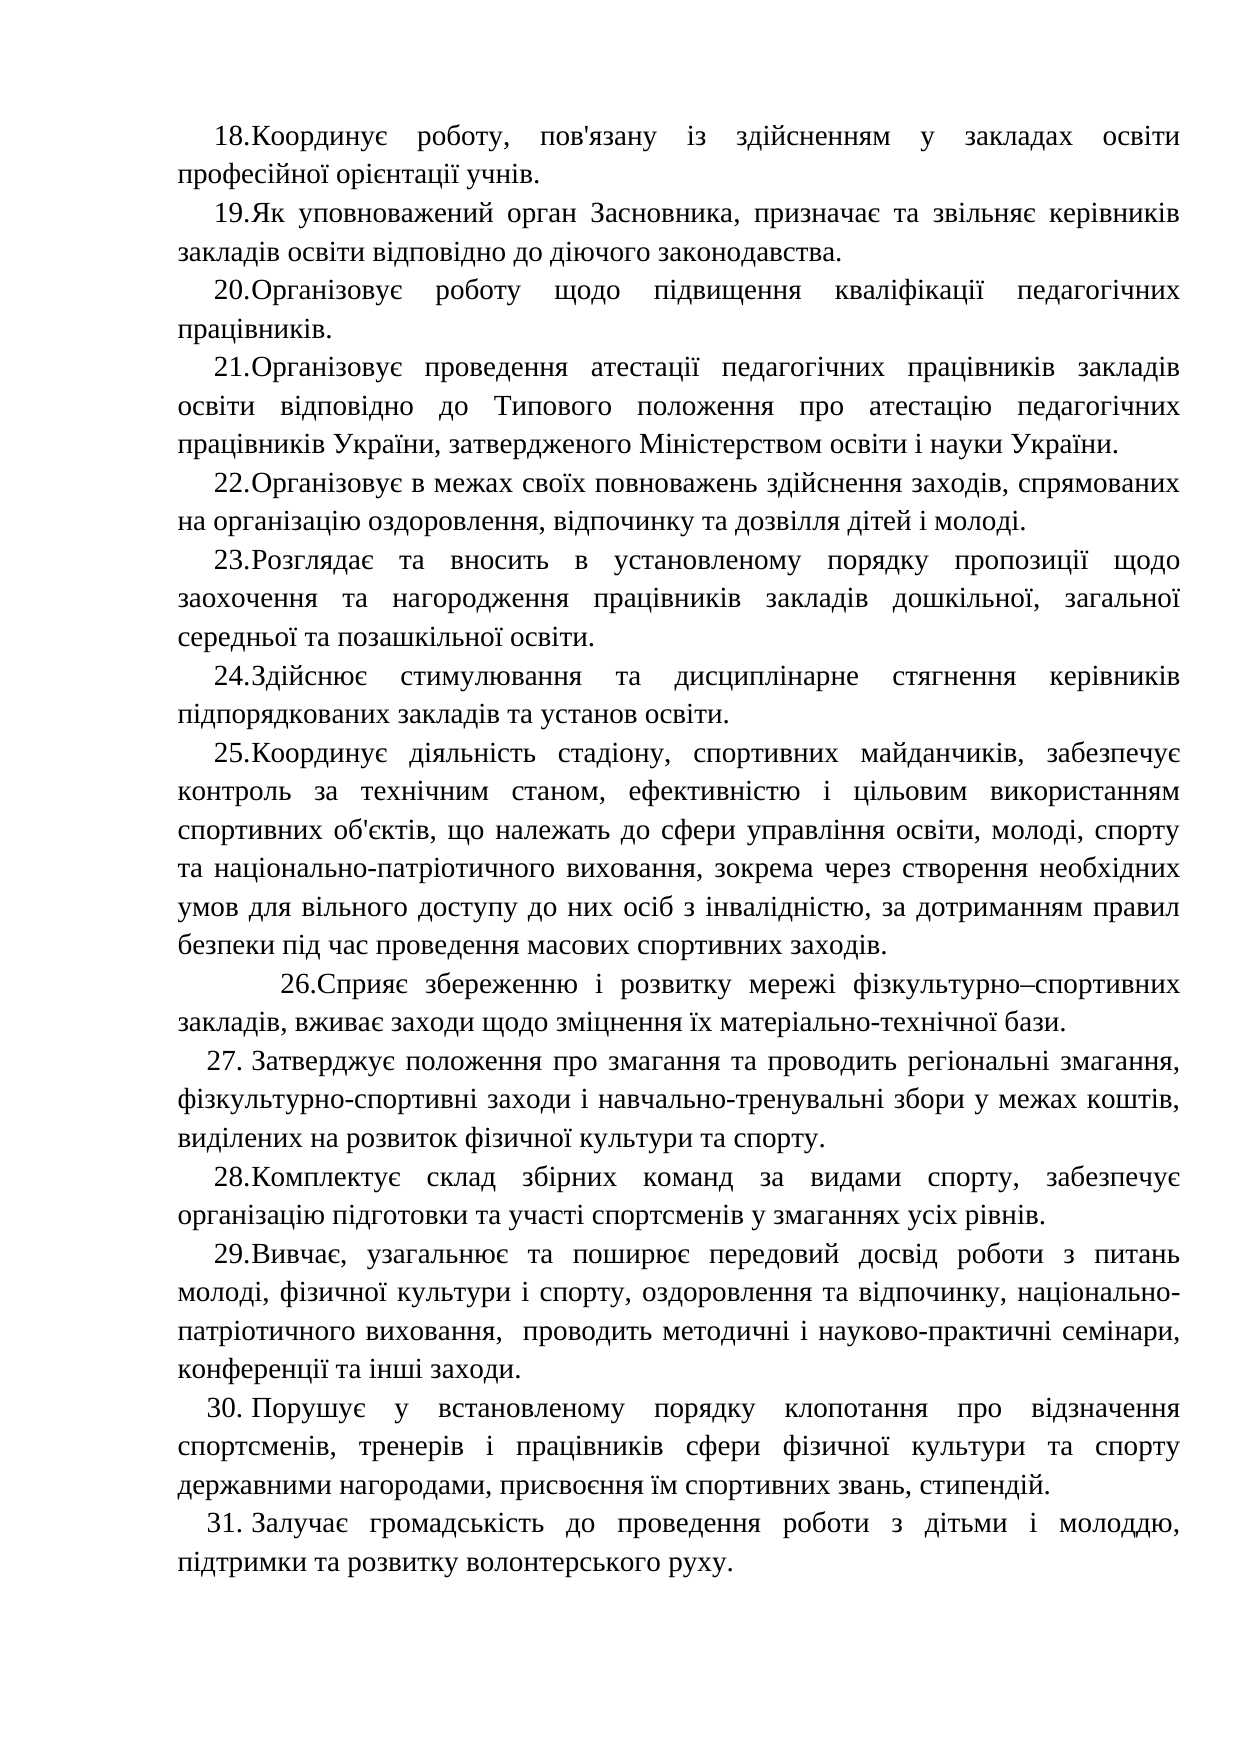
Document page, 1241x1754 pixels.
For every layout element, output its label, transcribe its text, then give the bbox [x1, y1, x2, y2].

text 20. Організовує роботу щодо підвищення кваліфікації педагогічних працівників. [177, 272, 1181, 344]
text 18. Координує роботу, пов'язану із здійсненням у закладах освіти професійної орієнтації учнів. [177, 118, 1181, 190]
text 27. Затверджує положення про змагання та проводить регіональні змагання, фізкультурно-спортивні заходи і навчально-тренувальні збори у межах коштів, виділених на розвиток фізичної культури та спорту. [177, 1043, 1181, 1154]
text 26.Сприяє збереженню і розвитку мережі фізкультурно–спортивних закладів, вживає заходи щодо зміцнення їх матеріально-технічної бази. [177, 966, 1181, 1038]
text 24. Здійснює стимулювання та дисциплінарне стягнення керівників підпорядкованих закладів та установ освіти. [177, 658, 1181, 730]
text 29. Вивчає, узагальнює та поширює передовий досвід роботи з питань молоді, фізичної культури і спорту, оздоровлення та відпочинку, національно-патріотичного виховання, проводить методичні і науково-практичні семінари, конференції та інші заходи. [177, 1236, 1181, 1385]
text 28. Комплектує склад збірних команд за видами спорту, забезпечує організацію підготовки та участі спортсменів у змаганнях усіх рівнів. [177, 1159, 1181, 1231]
text 30. Порушує у встановленому порядку клопотання про відзначення спортсменів, тренерів і працівників сфери фізичної культури та спорту державними нагородами, присвоєння їм спортивних звань, стипендій. [177, 1390, 1181, 1501]
text 22. Організовує в межах своїх повноважень здійснення заходів, спрямованих на організацію оздоровлення, відпочинку та дозвілля дітей і молоді. [177, 465, 1181, 537]
text 31. Залучає громадськість до проведення роботи з дітьми і молоддю, підтримки та розвитку волонтерського руху. [177, 1506, 1181, 1578]
text 21. Організовує проведення атестації педагогічних працівників закладів освіти відповідно до Типового положення про атестацію педагогічних працівників України, затвердженого Міністерством освіти і науки України. [177, 349, 1181, 460]
text 25. Координує діяльність стадіону, спортивних майданчиків, забезпечує контроль за технічним станом, ефективністю і цільовим використанням спортивних об'єктів, що належать до сфери управління освіти, молоді, спорту та національно-патріотичного виховання, зокрема через створення необхідних умов для вільного доступу до них осіб з інвалідністю, за дотриманням правил безпеки під час проведення масових спортивних заходів. [177, 735, 1181, 961]
text 23. Розглядає та вносить в установленому порядку пропозиції щодо заохочення та нагородження працівників закладів дошкільної, загальної середньої та позашкільної освіти. [177, 542, 1181, 653]
text 19. Як уповноважений орган Засновника, призначає та звільняє керівників закладів освіти відповідно до діючого законодавства. [177, 195, 1181, 267]
